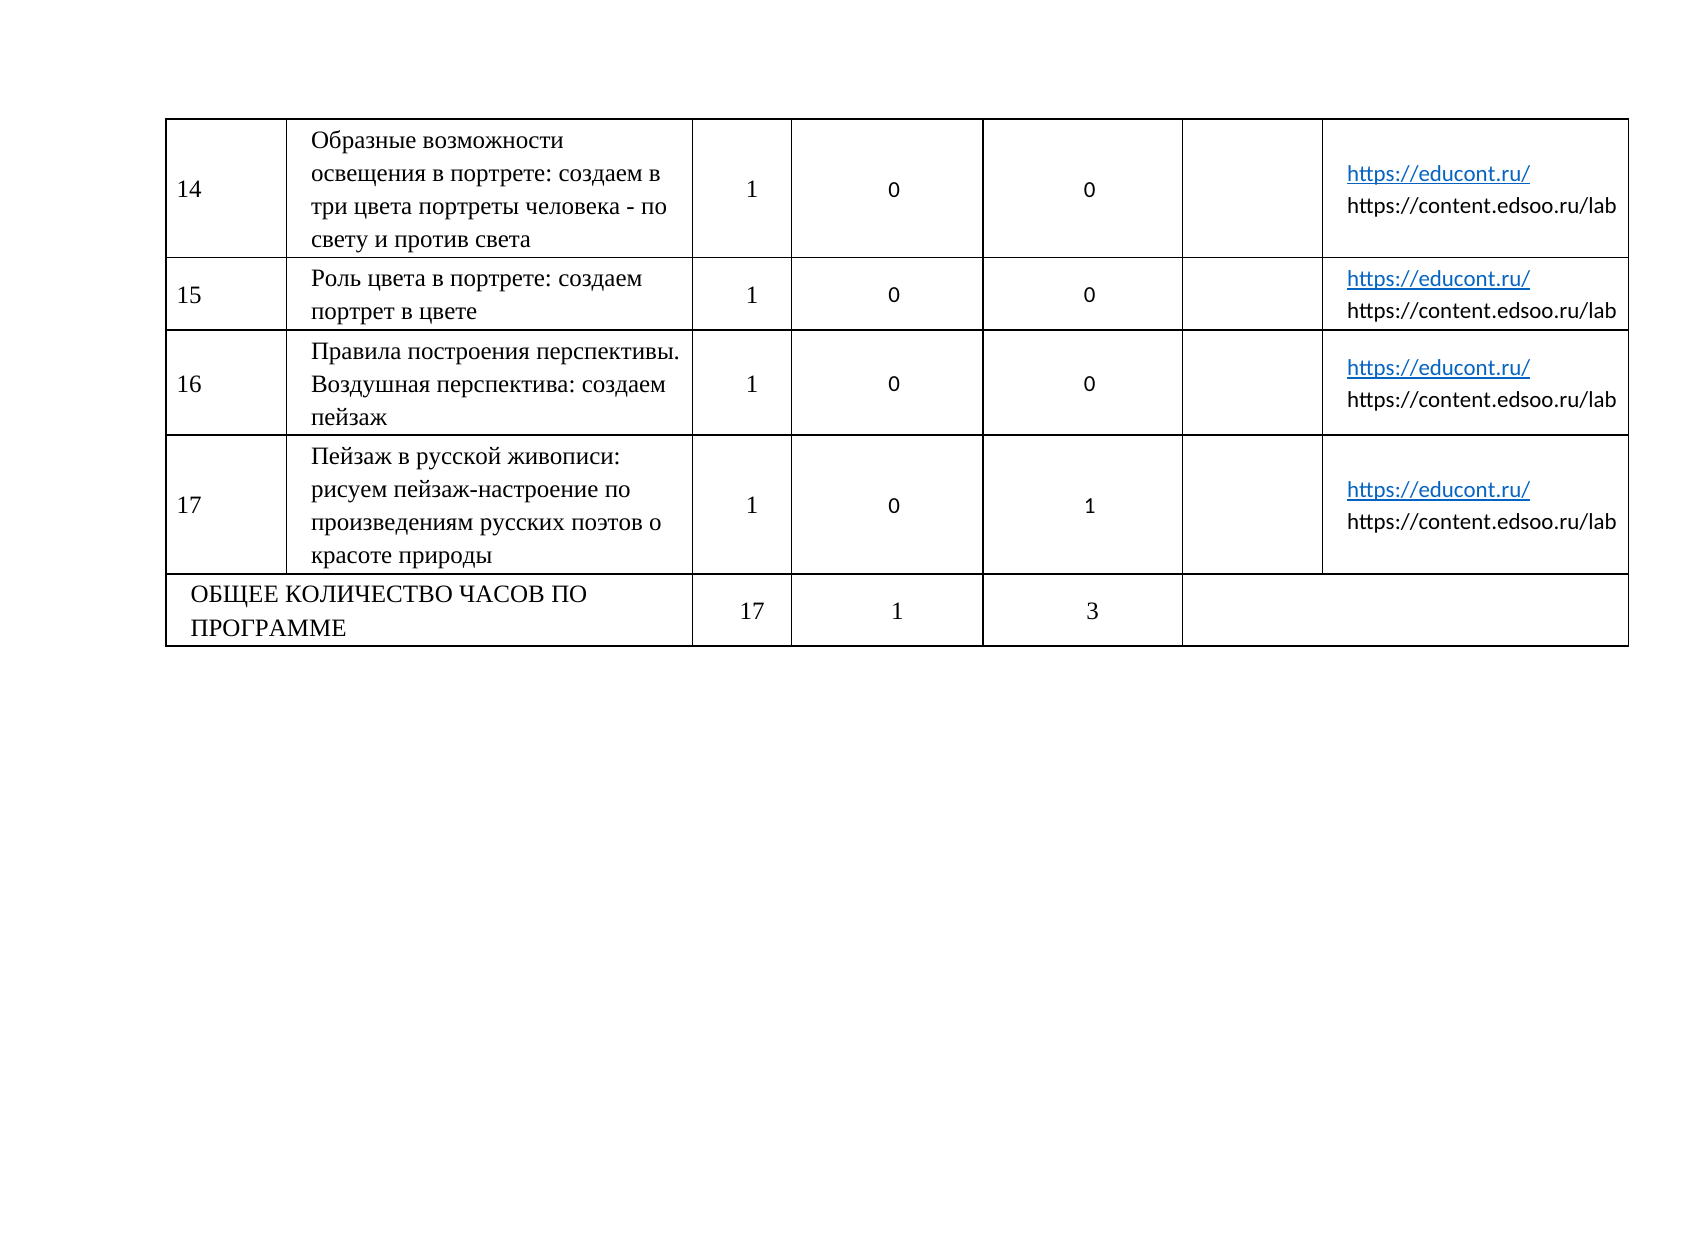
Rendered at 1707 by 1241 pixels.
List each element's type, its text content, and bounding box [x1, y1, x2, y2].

table_cell 17 [167, 436, 286, 573]
table_cell ОБЩЕЕ КОЛИЧЕСТВО ЧАСОВ ПО ПРОГРАММЕ [167, 575, 692, 645]
table_cell [1183, 436, 1322, 573]
table_cell 1 [693, 120, 791, 257]
table_cell Правила построения перспективы. Воздушная перспектива: создаем пейзаж [287, 331, 692, 434]
table_cell [1183, 120, 1322, 257]
table_cell https://educont.ru/ https://content.edsoo.ru/lab [1323, 436, 1628, 573]
table_cell 0 [984, 258, 1182, 329]
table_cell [1323, 120, 1628, 257]
table_cell 0 [792, 120, 982, 257]
table_cell Образные возможности освещения в портрете: создаем в три цвета портреты человека - по свету и против света [287, 120, 692, 257]
table_cell 0 [792, 258, 982, 329]
table_cell 0 [792, 331, 982, 434]
table_cell [1183, 331, 1322, 434]
table_cell 0 [984, 331, 1182, 434]
table_cell https://educont.ru/ https://content.edsoo.ru/lab [1323, 258, 1628, 329]
table_cell 1 [984, 436, 1182, 573]
table_cell 1 [693, 258, 791, 329]
table_cell 1 [693, 331, 791, 434]
table_cell 1 [693, 436, 791, 573]
table_cell 3 [984, 575, 1182, 645]
table_cell 15 [167, 258, 286, 329]
table_cell 16 [167, 331, 286, 434]
table_cell 1 [792, 575, 982, 645]
table_cell Пейзаж в русской живописи: рисуем пейзаж-настроение по произведениям русских поэтов о красоте природы [287, 436, 692, 573]
table_cell 0 [984, 120, 1182, 257]
table_cell [1183, 258, 1322, 329]
table_cell 17 [693, 575, 791, 645]
table_cell Роль цвета в портрете: создаем портрет в цвете [287, 258, 692, 329]
table_cell https://educont.ru/ https://content.edsoo.ru/lab [1323, 331, 1628, 434]
table_cell 0 [792, 436, 982, 573]
table_cell 14 [167, 120, 286, 257]
table_cell [1183, 575, 1628, 645]
